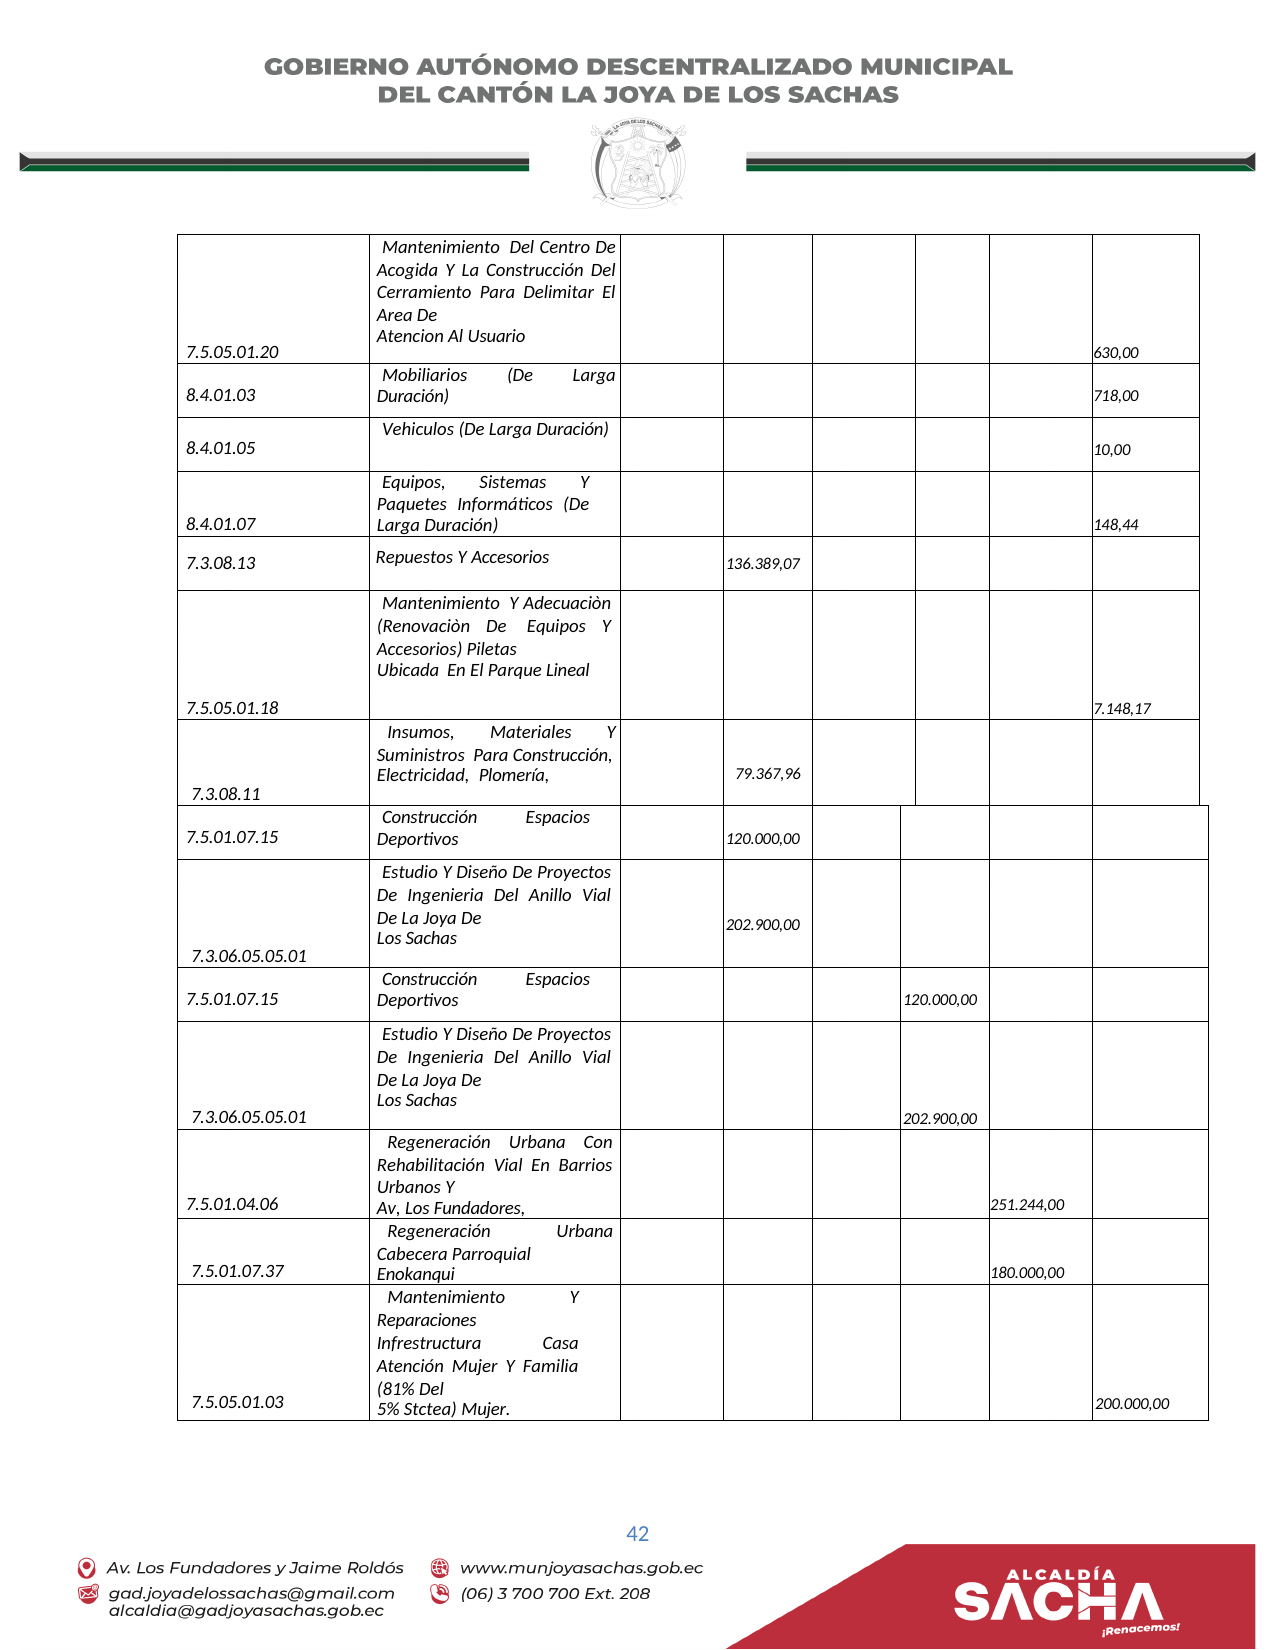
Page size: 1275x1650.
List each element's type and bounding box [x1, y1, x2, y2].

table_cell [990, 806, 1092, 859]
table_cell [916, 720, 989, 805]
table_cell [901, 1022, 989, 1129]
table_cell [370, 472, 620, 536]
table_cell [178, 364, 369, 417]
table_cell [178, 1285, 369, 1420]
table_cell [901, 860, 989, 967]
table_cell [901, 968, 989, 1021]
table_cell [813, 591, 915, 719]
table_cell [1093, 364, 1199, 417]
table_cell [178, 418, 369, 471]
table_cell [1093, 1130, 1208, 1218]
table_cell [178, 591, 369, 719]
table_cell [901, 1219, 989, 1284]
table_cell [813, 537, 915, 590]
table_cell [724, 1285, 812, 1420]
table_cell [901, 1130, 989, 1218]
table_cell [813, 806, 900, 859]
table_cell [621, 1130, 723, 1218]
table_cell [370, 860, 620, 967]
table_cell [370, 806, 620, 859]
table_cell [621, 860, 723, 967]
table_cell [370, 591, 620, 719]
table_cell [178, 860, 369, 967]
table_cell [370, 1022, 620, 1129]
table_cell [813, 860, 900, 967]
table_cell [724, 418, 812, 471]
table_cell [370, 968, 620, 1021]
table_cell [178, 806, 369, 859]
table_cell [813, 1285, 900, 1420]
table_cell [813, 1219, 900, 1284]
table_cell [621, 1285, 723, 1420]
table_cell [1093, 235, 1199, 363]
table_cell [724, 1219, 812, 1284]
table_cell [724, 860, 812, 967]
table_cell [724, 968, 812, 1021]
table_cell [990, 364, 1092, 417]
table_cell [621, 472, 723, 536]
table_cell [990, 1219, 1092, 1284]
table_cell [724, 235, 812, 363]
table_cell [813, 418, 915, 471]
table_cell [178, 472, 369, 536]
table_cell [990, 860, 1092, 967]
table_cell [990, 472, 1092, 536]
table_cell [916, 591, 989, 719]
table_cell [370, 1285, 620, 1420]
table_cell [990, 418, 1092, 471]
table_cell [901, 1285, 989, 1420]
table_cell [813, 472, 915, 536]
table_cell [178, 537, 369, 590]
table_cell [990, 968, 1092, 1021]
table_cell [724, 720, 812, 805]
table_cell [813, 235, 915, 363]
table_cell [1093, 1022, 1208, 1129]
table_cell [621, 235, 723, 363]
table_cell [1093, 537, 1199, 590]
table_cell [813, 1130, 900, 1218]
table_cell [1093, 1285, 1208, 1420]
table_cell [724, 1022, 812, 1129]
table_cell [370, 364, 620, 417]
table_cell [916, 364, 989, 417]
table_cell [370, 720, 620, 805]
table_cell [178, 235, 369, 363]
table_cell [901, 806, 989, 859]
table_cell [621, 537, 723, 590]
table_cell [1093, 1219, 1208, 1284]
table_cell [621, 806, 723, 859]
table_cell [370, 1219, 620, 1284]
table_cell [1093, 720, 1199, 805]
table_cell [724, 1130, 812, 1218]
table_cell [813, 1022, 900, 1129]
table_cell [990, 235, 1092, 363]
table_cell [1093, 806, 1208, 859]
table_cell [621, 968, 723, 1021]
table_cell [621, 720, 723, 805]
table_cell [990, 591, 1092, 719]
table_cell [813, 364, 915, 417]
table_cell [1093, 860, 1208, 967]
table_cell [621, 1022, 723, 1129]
picture [19, 23, 1256, 1650]
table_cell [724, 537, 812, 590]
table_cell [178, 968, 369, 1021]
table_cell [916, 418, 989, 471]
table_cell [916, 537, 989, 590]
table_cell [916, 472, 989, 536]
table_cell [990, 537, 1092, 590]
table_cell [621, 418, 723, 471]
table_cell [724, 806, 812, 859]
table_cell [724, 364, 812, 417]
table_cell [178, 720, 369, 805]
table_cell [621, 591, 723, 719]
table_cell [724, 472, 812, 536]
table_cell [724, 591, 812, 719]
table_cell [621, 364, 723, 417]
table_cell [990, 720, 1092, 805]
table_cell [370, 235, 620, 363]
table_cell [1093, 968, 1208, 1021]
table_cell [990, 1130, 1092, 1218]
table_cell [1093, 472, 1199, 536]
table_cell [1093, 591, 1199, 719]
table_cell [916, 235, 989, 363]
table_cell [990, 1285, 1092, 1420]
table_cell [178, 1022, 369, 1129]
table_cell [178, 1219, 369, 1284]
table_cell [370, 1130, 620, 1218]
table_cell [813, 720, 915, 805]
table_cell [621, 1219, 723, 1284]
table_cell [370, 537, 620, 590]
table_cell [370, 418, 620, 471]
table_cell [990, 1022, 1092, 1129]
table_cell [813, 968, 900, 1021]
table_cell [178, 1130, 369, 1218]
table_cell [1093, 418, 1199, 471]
